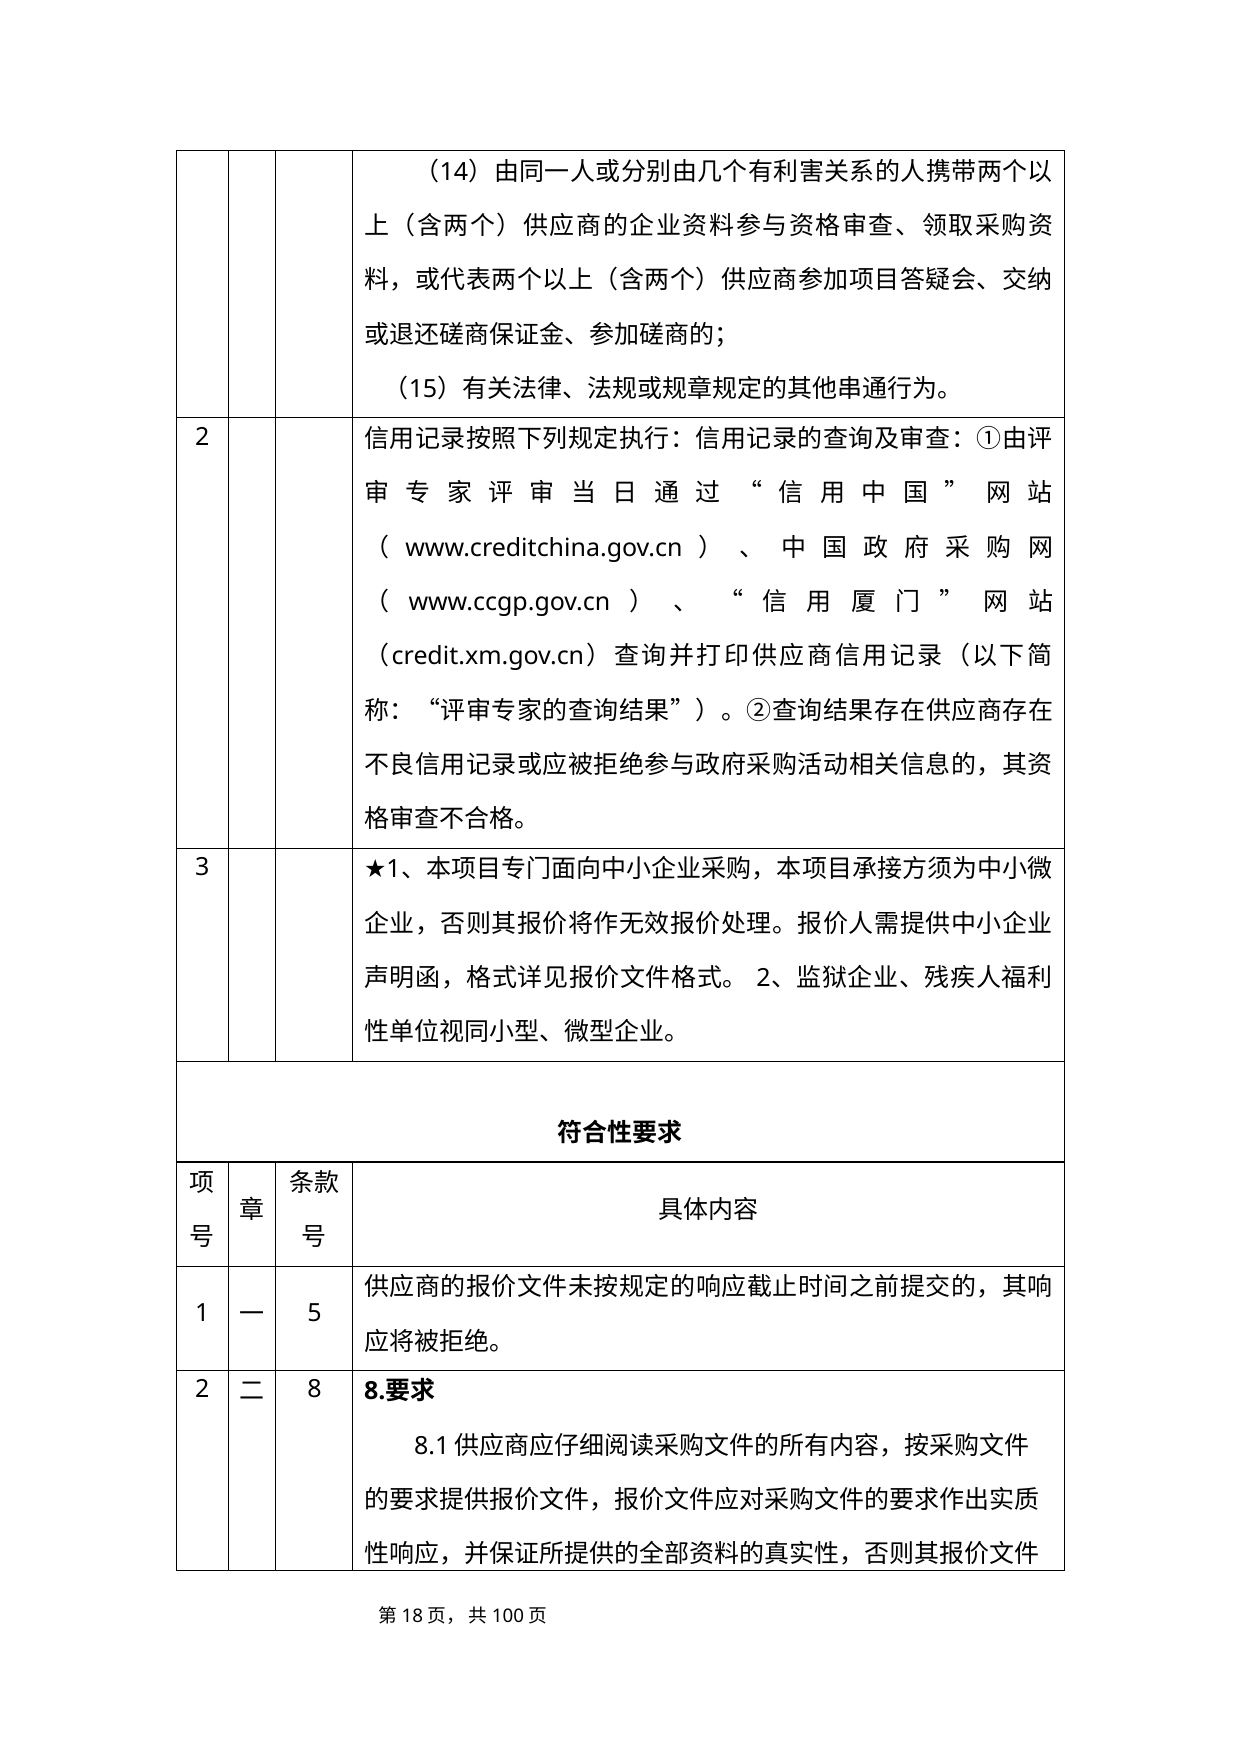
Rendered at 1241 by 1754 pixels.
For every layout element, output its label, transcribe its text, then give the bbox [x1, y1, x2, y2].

table_cell [276, 418, 352, 848]
table_cell 章 [229, 1163, 275, 1266]
table_cell 一 [229, 1267, 275, 1370]
table_cell 二 [229, 151, 275, 417]
table_cell 3 [276, 151, 352, 417]
table_cell [229, 849, 275, 1061]
table_cell 具体内容 [353, 1163, 1064, 1266]
table_cell ★1、本项目专门面向中小企业采购，本项目承接方须为中小微企业，否则其报价将作无效报价处理。报价人需提供中小企业声明函，格式详见报价文件格式。 2、监狱企业、残疾人福利性单位视同小型、微型企业。 [353, 849, 1064, 1061]
table_cell 供应商的报价文件未按规定的响应截止时间之前提交的，其响应将被拒绝。 [353, 1267, 1064, 1370]
table_cell 信用记录按照下列规定执行：信用记录的查询及审查：①由评审专家评审当日通过“信用中国”网站（www.creditchina.gov.cn）、中国政府采购网（www.ccgp.gov.cn）、“信用厦门”网站（credit.xm.gov.cn）查询并打印供应商信用记录（以下简称：“评审专家的查询结果”）。②查询结果存在供应商存在不良信用记录或应被拒绝参与政府采购活动相关信息的，其资格审查不合格。 [353, 418, 1064, 848]
table_cell 条款号 [276, 1163, 352, 1266]
table_cell 二 [229, 1371, 275, 1570]
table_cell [353, 151, 1064, 417]
table_cell 8 [276, 1371, 352, 1570]
table_cell 1 [177, 151, 228, 417]
table_cell [276, 849, 352, 1061]
table_cell 符合性要求 [177, 1062, 1064, 1161]
table_cell 3 [177, 849, 228, 1061]
table_cell 5 [276, 1267, 352, 1370]
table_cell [353, 1371, 1064, 1570]
table_cell 2 [177, 1371, 228, 1570]
table_cell [229, 418, 275, 848]
table_cell 1 [177, 1267, 228, 1370]
table_cell 2 [177, 418, 228, 848]
table_cell 项号 [177, 1163, 228, 1266]
